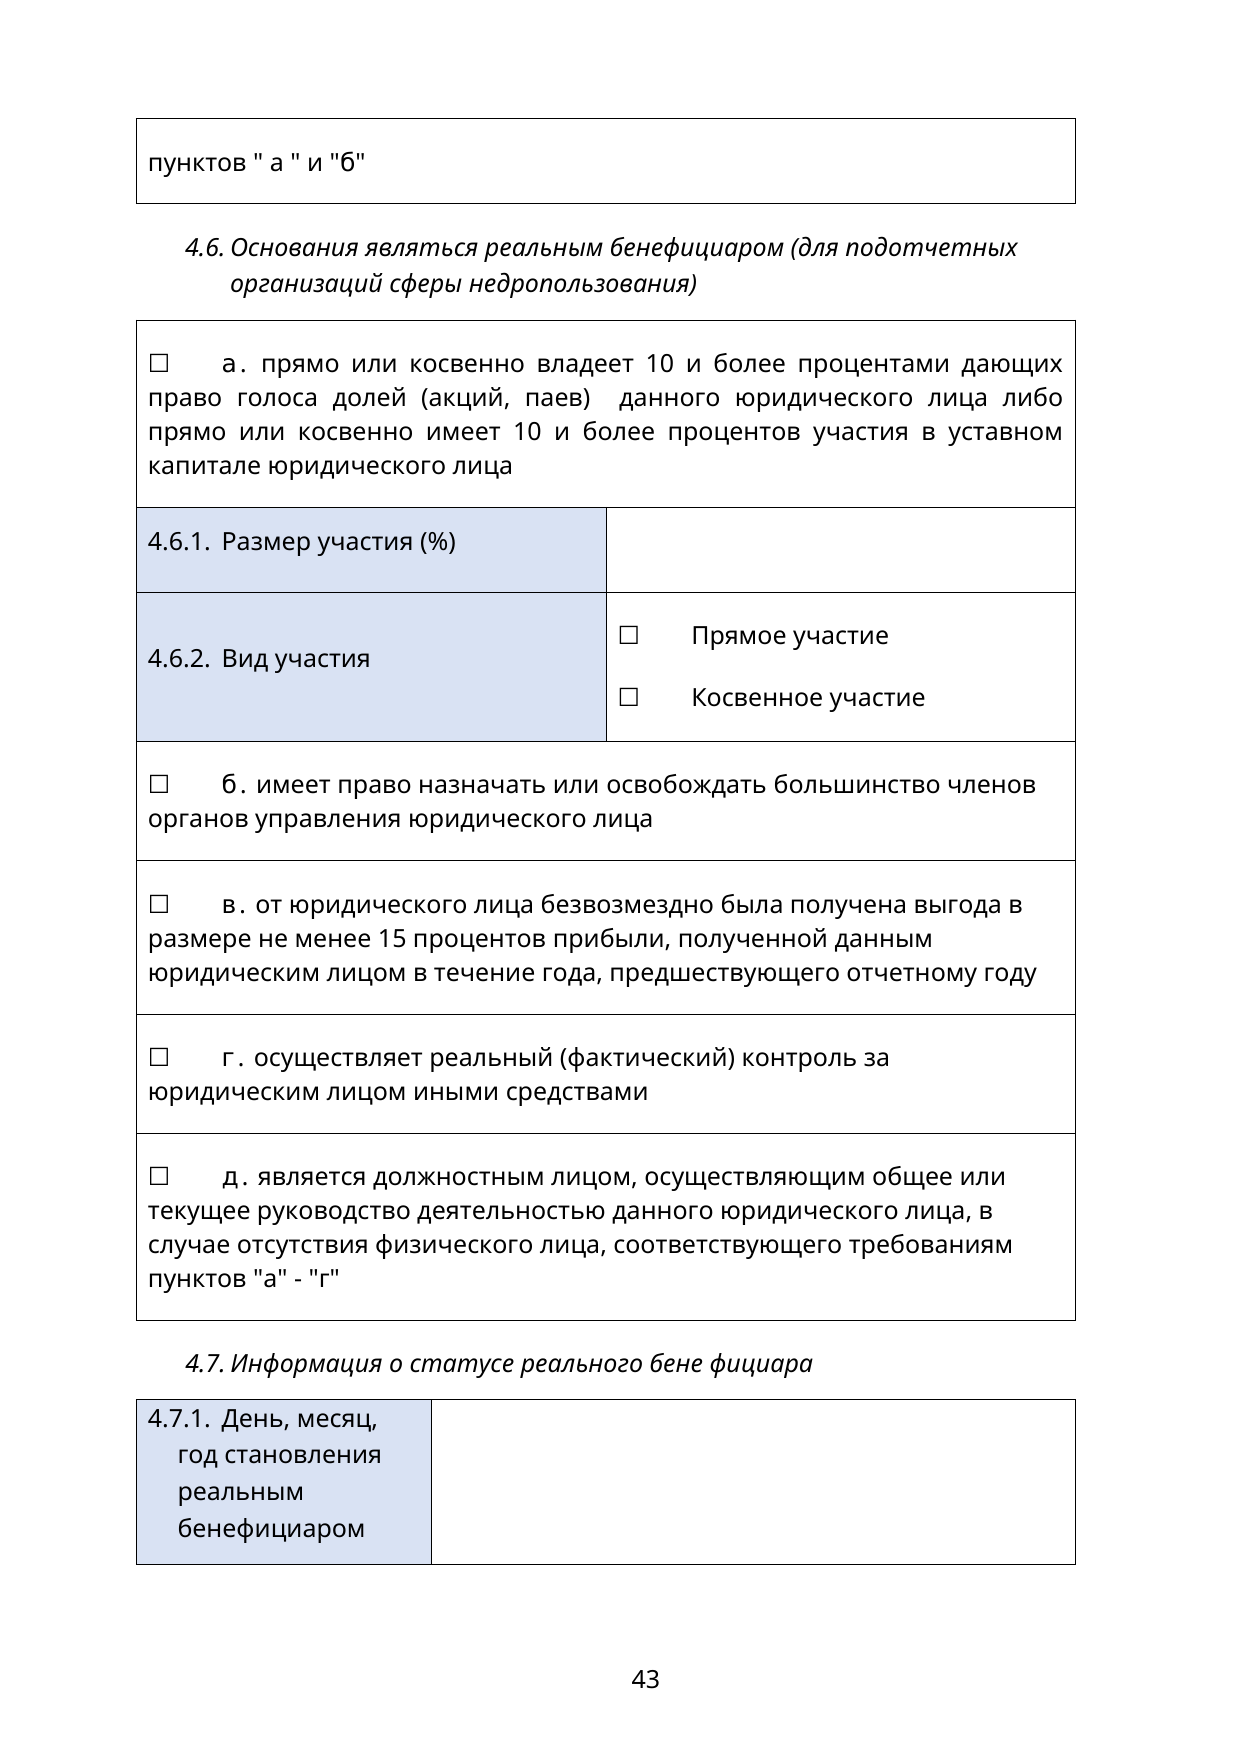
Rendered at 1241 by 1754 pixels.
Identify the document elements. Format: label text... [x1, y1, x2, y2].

table_header День, месяц, год становления реальным бенефициаром [137, 1400, 431, 1564]
table_cell Вид участия [137, 593, 606, 741]
table_header а․ прямо или косвенно владеет 10 и более процентами дающих право голоса долей (акций, паев) данного юридического лица либо прямо или косвенно имеет 10 и более процентов участия в уставном капитале юридического лица [137, 321, 1075, 507]
table_cell б․ имеет право назначать или освобождать большинство членов органов управления юридического лица [137, 742, 1075, 860]
list Информация о статусе реального бене фициара [185, 1346, 1144, 1380]
table_header [432, 1400, 1075, 1564]
table_cell в․ от юридического лица безвозмездно была получена выгода в размере не менее 15 процентов прибыли, полученной данным юридическим лицом в течение года, предшествующего отчетному году [137, 861, 1075, 1013]
table_cell Размер участия (%) [137, 508, 606, 592]
table_cell [607, 508, 1075, 592]
table_cell г․ осуществляет реальный (фактический) контроль за юридическим лицом иными средствами [137, 1015, 1075, 1133]
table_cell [137, 119, 1075, 203]
list Основания являться реальным бенефициаром (для подотчетных организаций сферы недропользования) [185, 229, 1144, 300]
table_cell Прямое участие Косвенное участие [607, 593, 1075, 741]
table_cell д․ является должностным лицом, осуществляющим общее или текущее руководство деятельностью данного юридического лица, в случае отсутствия физического лица, соответствующего требованиям пунктов "а" - "г" [137, 1134, 1075, 1320]
